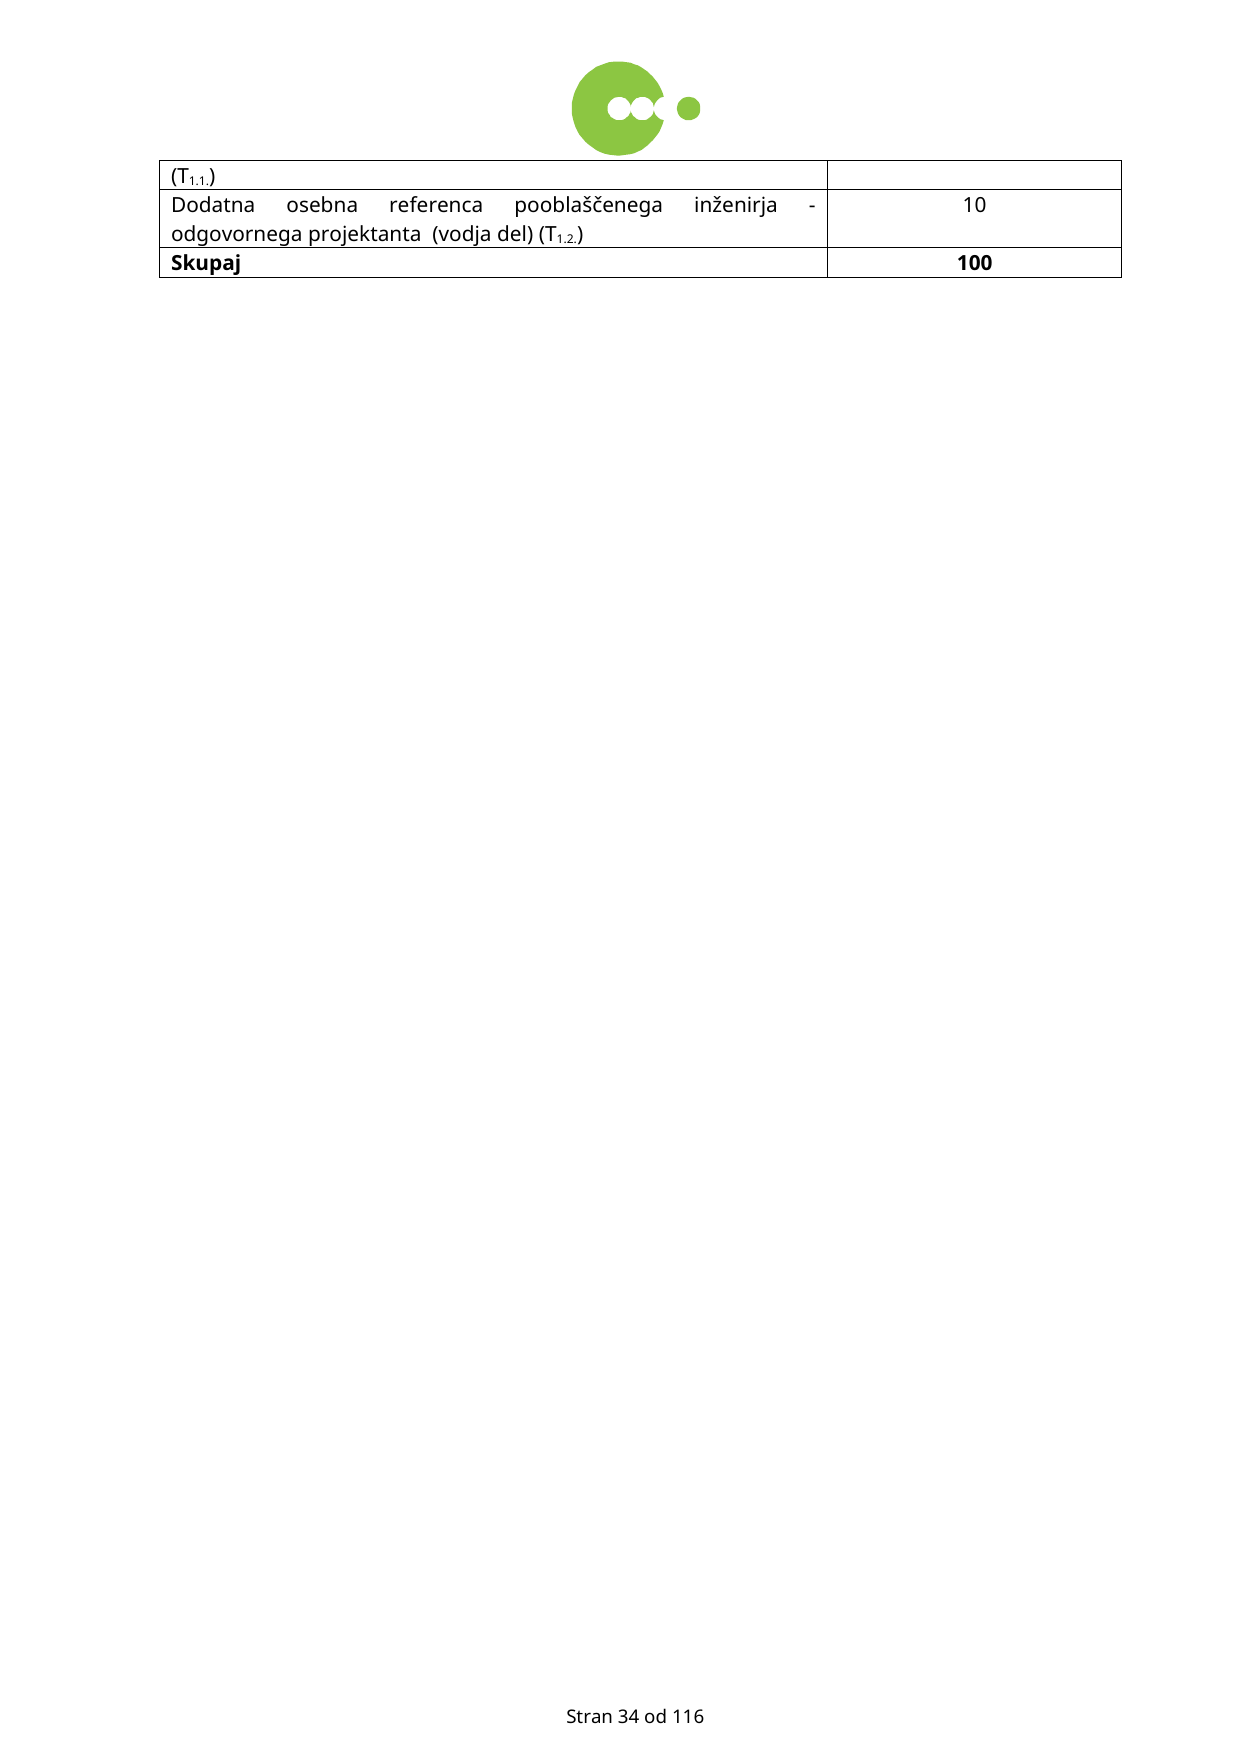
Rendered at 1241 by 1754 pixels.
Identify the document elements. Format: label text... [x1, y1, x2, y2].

table_cell 90 [828, 161, 1121, 189]
table_cell 100 [828, 248, 1121, 277]
table_cell Dodatna osebna referenca pooblaščenega inženirja - odgovornega projektanta (vodja del) (T1.2.) [160, 190, 827, 247]
table_cell Skupaj [160, 248, 827, 277]
table_cell 10 [828, 190, 1121, 247]
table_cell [160, 161, 827, 189]
